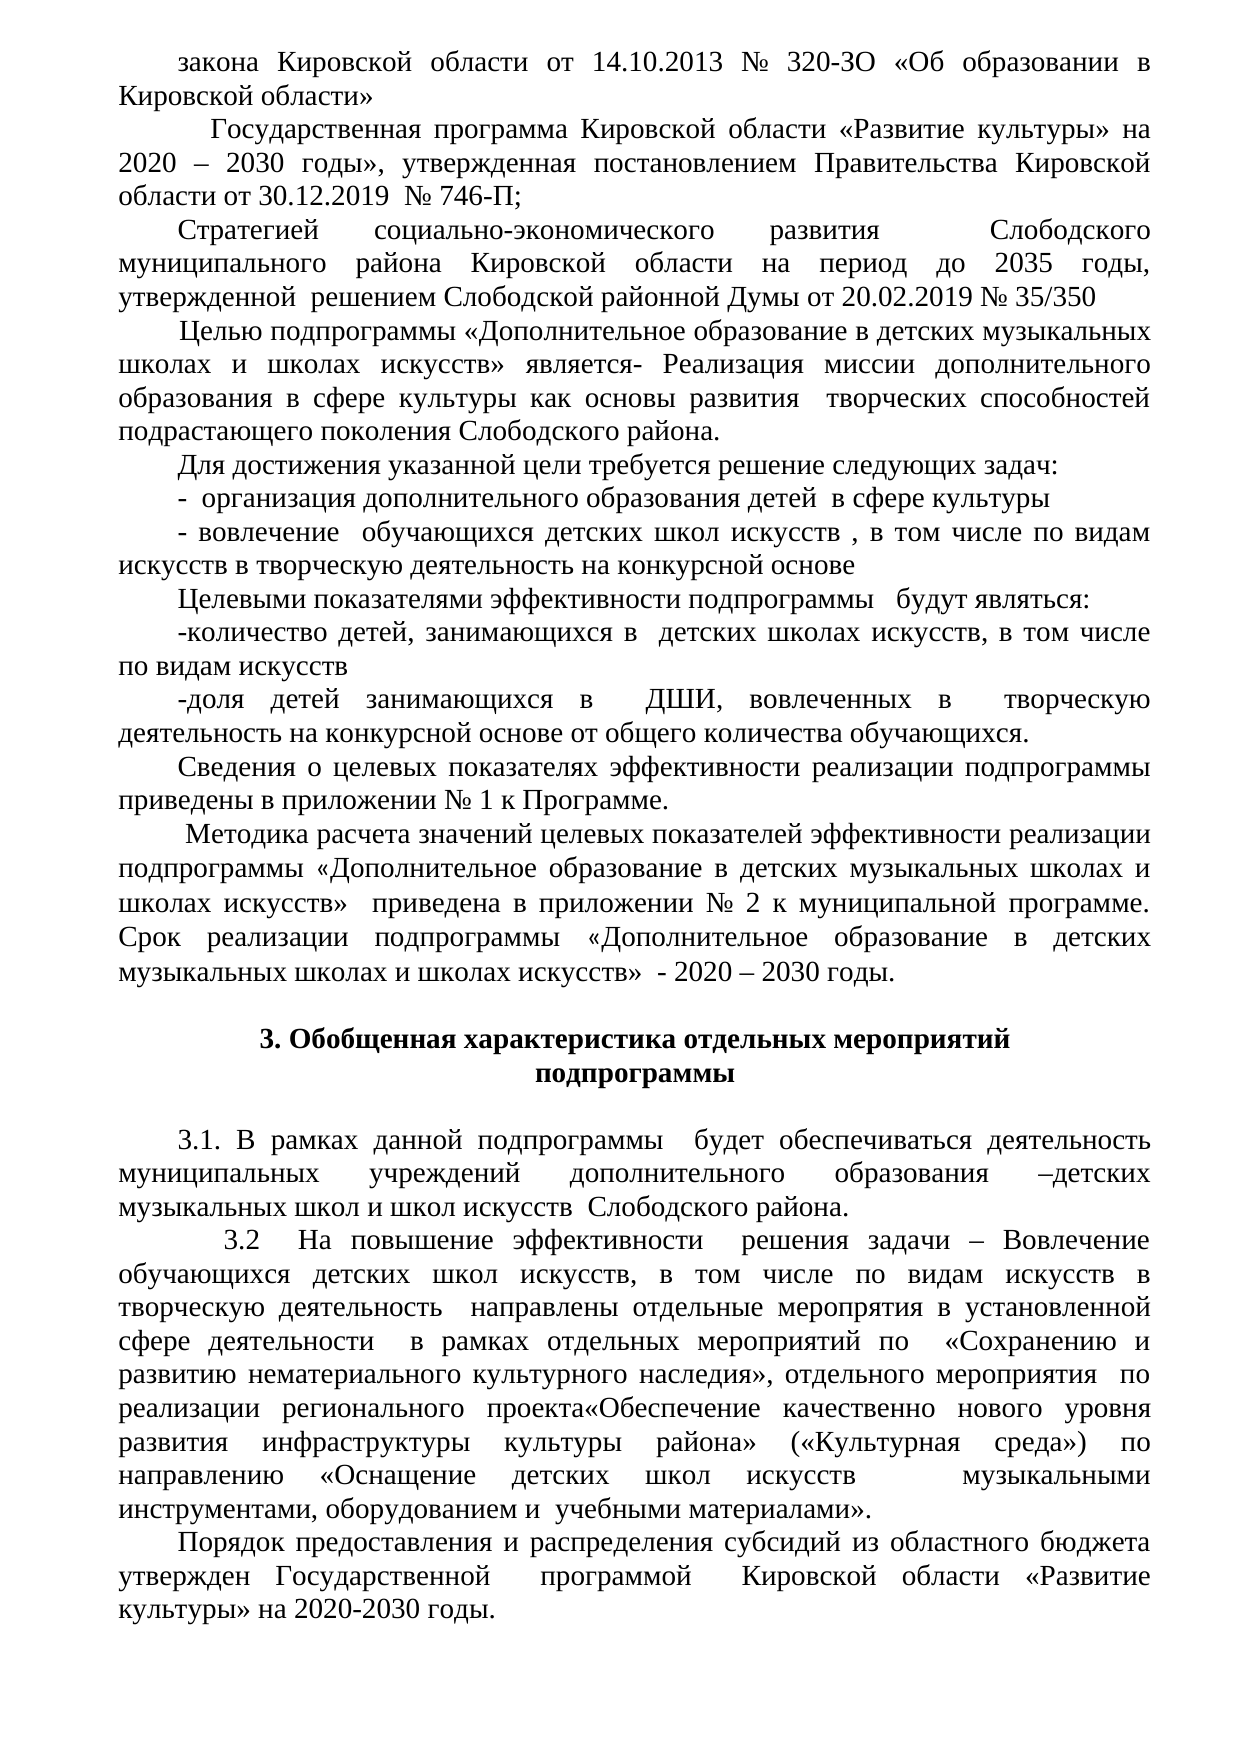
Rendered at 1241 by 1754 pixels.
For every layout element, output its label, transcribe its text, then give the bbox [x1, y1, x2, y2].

text закона Кировской области от 14.10.2013 № 320-ЗО «Об образовании в Кировской области» [118, 44, 1152, 111]
text - организация дополнительного образования детей в сфере культуры [118, 480, 1152, 514]
text 3.2 На повышение эффективности решения задачи – Вовлечение обучающихся детских школ искусств, в том числе по видам искусств в творческую деятельность направлены отдельные меропрятия в установленной сфере деятельности в рамках отдельных мероприятий по «Сохранению и развитию нематериального культурного наследия», отдельного мероприятия по реализации регионального проекта«Обеспечение качественно нового уровня развития инфраструктуры культуры района» («Культурная среда») по направлению «Оснащение детских школ искусств музыкальными инструментами, оборудованием и учебными материалами». [118, 1222, 1152, 1524]
text подпрограммы [118, 1055, 1152, 1088]
text Целью подпрограммы «Дополнительное образование в детских музыкальных школах и школах искусств» является- Реализация миссии дополнительного образования в сфере культуры как основы развития творческих способностей подрастающего поколения Слободского района. [118, 313, 1152, 447]
text 3. Обобщенная характеристика отдельных мероприятий [118, 1021, 1152, 1055]
text -количество детей, занимающихся в детских школах искусств, в том числе по видам искусств [118, 614, 1152, 682]
text Методика расчета значений целевых показателей эффективности реализации подпрограммы «Дополнительное образование в детских музыкальных школах и школах искусств» приведена в приложении № 2 к муниципальной программе. Срок реализации подпрограммы «Дополнительное образование в детских музыкальных школах и школах искусств» - 2020 – 2030 годы. [118, 816, 1152, 988]
text Для достижения указанной цели требуется решение следующих задач: [118, 447, 1152, 480]
text Целевыми показателями эффективности подпрограммы будут являться: [118, 581, 1152, 614]
text Государственная программа Кировской области «Развитие культуры» на 2020 – 2030 годы», утвержденная постановлением Правительства Кировской области от 30.12.2019 № 746-П; [118, 111, 1152, 212]
text 3.1. В рамках данной подпрограммы будет обеспечиваться деятельность муниципальных учреждений дополнительного образования –детских музыкальных школ и школ искусств Слободского района. [118, 1122, 1152, 1222]
text Стратегией социально-экономического развития Слободского муниципального района Кировской области на период до 2035 годы, утвержденной решением Слободской районной Думы от 20.02.2019 № 35/350 [118, 212, 1152, 313]
text Сведения о целевых показателях эффективности реализации подпрограммы приведены в приложении № 1 к Программе. [118, 749, 1152, 816]
text - вовлечение обучающихся детских школ искусств , в том числе по видам искусств в творческую деятельность на конкурсной основе [118, 514, 1152, 581]
text -доля детей занимающихся в ДШИ, вовлеченных в творческую деятельность на конкурсной основе от общего количества обучающихся. [118, 682, 1152, 749]
text Порядок предоставления и распределения субсидий из областного бюджета утвержден Государственной программой Кировской области «Развитие культуры» на 2020-2030 годы. [118, 1524, 1152, 1625]
